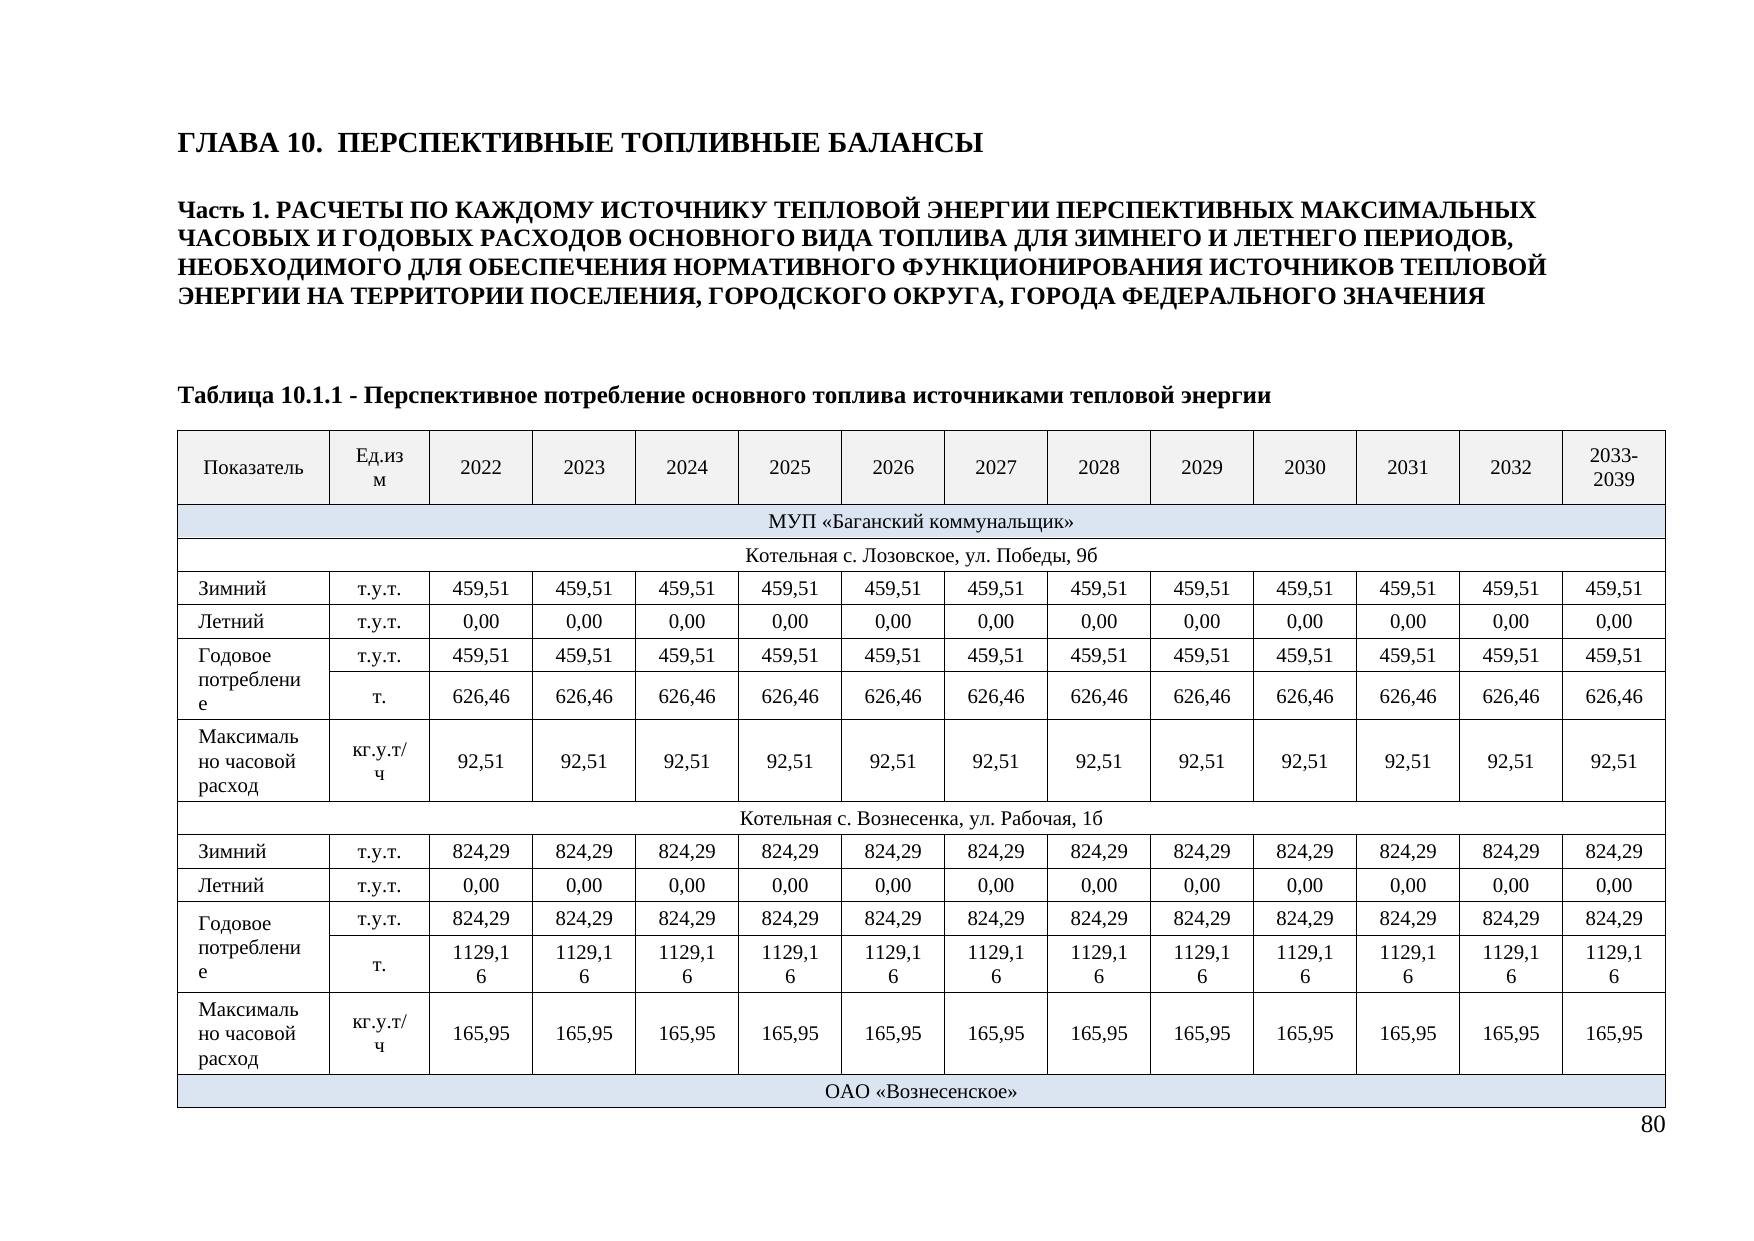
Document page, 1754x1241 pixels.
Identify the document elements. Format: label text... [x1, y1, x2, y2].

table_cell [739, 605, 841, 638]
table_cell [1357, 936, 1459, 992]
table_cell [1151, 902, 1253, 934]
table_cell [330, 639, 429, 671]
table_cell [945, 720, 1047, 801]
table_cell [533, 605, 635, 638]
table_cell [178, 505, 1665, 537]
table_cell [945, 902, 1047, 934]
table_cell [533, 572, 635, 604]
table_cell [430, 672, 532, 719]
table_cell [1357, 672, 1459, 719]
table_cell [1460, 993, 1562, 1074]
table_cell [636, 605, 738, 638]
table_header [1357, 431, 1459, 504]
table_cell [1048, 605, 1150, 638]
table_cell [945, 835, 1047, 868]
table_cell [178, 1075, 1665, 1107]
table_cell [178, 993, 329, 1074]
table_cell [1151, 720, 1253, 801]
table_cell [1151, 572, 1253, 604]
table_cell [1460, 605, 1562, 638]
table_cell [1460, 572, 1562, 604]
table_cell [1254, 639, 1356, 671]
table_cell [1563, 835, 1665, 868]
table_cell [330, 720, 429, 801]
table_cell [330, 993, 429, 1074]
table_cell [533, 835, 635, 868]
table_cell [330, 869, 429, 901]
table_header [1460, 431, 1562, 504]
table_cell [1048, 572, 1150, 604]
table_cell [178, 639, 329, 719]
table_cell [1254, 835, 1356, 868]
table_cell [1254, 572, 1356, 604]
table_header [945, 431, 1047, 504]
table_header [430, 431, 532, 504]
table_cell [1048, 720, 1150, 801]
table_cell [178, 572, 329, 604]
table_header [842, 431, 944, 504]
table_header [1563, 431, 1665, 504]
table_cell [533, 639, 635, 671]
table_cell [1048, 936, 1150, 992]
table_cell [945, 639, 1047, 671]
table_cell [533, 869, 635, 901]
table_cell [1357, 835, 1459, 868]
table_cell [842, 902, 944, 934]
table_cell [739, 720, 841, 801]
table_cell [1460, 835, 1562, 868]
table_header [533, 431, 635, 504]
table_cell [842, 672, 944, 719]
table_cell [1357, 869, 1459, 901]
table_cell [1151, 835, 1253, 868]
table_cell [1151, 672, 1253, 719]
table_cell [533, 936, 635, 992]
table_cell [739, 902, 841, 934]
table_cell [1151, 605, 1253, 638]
text ГЛАВА 10. ПЕРСПЕКТИВНЫЕ ТОПЛИВНЫЕ БАЛАНСЫ [177, 125, 1665, 159]
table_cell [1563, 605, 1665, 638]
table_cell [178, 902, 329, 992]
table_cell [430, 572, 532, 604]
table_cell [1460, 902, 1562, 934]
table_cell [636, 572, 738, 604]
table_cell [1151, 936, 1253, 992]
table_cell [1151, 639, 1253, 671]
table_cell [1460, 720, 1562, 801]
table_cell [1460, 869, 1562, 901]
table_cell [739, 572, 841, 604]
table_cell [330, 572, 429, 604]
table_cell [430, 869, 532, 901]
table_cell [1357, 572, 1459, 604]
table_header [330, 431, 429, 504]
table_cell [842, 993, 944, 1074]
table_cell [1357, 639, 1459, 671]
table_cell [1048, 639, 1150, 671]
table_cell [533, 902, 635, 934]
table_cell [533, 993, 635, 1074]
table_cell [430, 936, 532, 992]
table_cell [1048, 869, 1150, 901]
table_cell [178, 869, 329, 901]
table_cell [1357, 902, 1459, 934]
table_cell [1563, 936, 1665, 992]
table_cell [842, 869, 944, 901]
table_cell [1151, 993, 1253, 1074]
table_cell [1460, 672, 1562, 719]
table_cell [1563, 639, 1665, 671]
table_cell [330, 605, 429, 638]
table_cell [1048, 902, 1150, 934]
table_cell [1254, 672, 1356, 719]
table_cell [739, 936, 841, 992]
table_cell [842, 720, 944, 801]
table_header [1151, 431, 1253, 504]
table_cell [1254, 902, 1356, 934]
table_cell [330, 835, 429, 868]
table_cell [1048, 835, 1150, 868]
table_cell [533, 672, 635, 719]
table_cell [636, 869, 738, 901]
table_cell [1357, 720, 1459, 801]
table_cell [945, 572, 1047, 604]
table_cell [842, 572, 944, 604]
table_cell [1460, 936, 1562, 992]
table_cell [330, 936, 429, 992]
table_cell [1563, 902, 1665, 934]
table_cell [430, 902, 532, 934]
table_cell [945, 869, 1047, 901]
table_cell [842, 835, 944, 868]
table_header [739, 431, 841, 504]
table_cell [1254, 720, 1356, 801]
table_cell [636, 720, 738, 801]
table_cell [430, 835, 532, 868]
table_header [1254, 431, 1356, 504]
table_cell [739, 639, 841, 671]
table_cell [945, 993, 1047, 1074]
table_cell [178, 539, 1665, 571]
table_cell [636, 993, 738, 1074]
text Таблица 10.1.1 - Перспективное потребление основного топлива источниками тепловой энергии [177, 380, 1665, 409]
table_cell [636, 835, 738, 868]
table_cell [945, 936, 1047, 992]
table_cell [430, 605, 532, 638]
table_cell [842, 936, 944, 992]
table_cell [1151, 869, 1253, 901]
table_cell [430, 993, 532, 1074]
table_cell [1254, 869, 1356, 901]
text Часть 1. РАСЧЕТЫ ПО КАЖДОМУ ИСТОЧНИКУ ТЕПЛОВОЙ ЭНЕРГИИ ПЕРСПЕКТИВНЫХ МАКСИМАЛЬНЫХ ЧАСОВЫХ И ГОДОВЫХ РАСХОДОВ ОСНОВНОГО ВИДА ТОПЛИВА ДЛЯ ЗИМНЕГО И ЛЕТНЕГО ПЕРИОДОВ, НЕОБХОДИМОГО ДЛЯ ОБЕСПЕЧЕНИЯ НОРМАТИВНОГО ФУНКЦИОНИРОВАНИЯ ИСТОЧНИКОВ ТЕПЛОВОЙ ЭНЕРГИИ НА ТЕРРИТОРИИ ПОСЕЛЕНИЯ, ГОРОДСКОГО ОКРУГА, ГОРОДА ФЕДЕРАЛЬНОГО ЗНАЧЕНИЯ [177, 195, 1665, 310]
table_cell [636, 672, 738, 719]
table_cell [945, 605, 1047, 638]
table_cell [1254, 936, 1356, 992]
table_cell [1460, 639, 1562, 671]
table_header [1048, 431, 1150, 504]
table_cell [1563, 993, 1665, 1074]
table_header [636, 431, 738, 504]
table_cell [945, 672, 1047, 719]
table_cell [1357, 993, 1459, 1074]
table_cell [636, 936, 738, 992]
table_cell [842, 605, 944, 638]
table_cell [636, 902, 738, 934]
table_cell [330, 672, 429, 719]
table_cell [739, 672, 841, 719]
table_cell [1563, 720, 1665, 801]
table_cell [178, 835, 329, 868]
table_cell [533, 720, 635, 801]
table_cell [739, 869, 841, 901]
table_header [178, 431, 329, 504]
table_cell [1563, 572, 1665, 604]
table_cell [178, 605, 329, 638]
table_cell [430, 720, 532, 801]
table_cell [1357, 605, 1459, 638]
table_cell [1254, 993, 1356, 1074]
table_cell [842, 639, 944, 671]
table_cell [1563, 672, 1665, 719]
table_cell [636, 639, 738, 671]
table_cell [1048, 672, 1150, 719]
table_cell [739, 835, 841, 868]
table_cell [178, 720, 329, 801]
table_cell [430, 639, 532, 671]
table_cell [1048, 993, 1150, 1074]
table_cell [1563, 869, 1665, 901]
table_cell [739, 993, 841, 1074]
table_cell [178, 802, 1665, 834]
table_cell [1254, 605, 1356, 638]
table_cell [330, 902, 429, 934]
